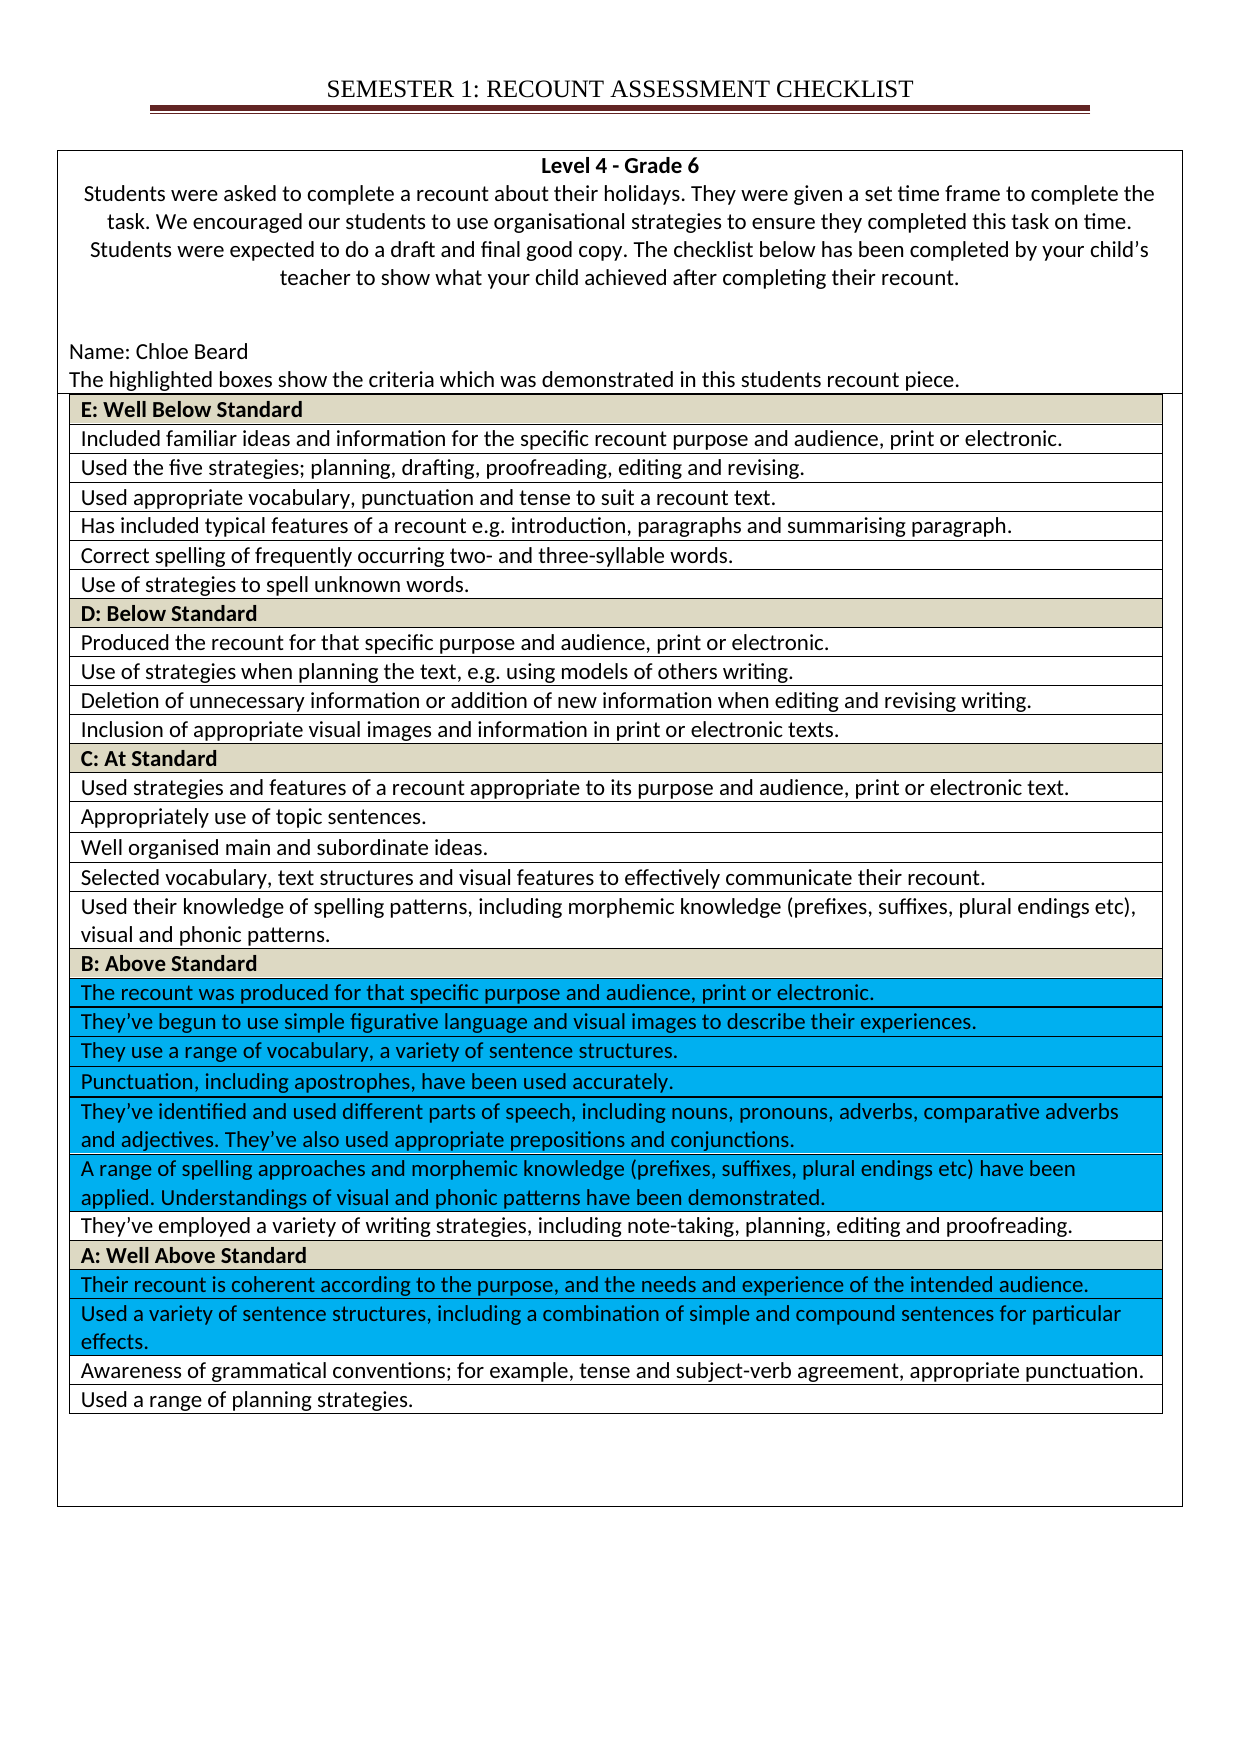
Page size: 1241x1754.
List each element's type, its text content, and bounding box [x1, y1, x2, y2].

table_header Level 4 - Grade 6 Students were asked to complete a recount about their holidays. They were given a set time frame to complete the task. We encouraged our students to use organisational strategies to ensure they completed this task on time. Students were expected to do a draft and final good copy. The checklist below has been completed by your child’s teacher to show what your child achieved after completing their recount. Name: Chloe Beard The highlighted boxes show the criteria which was demonstrated in this students recount piece. [58, 151, 1182, 393]
table_cell [58, 394, 1182, 1506]
